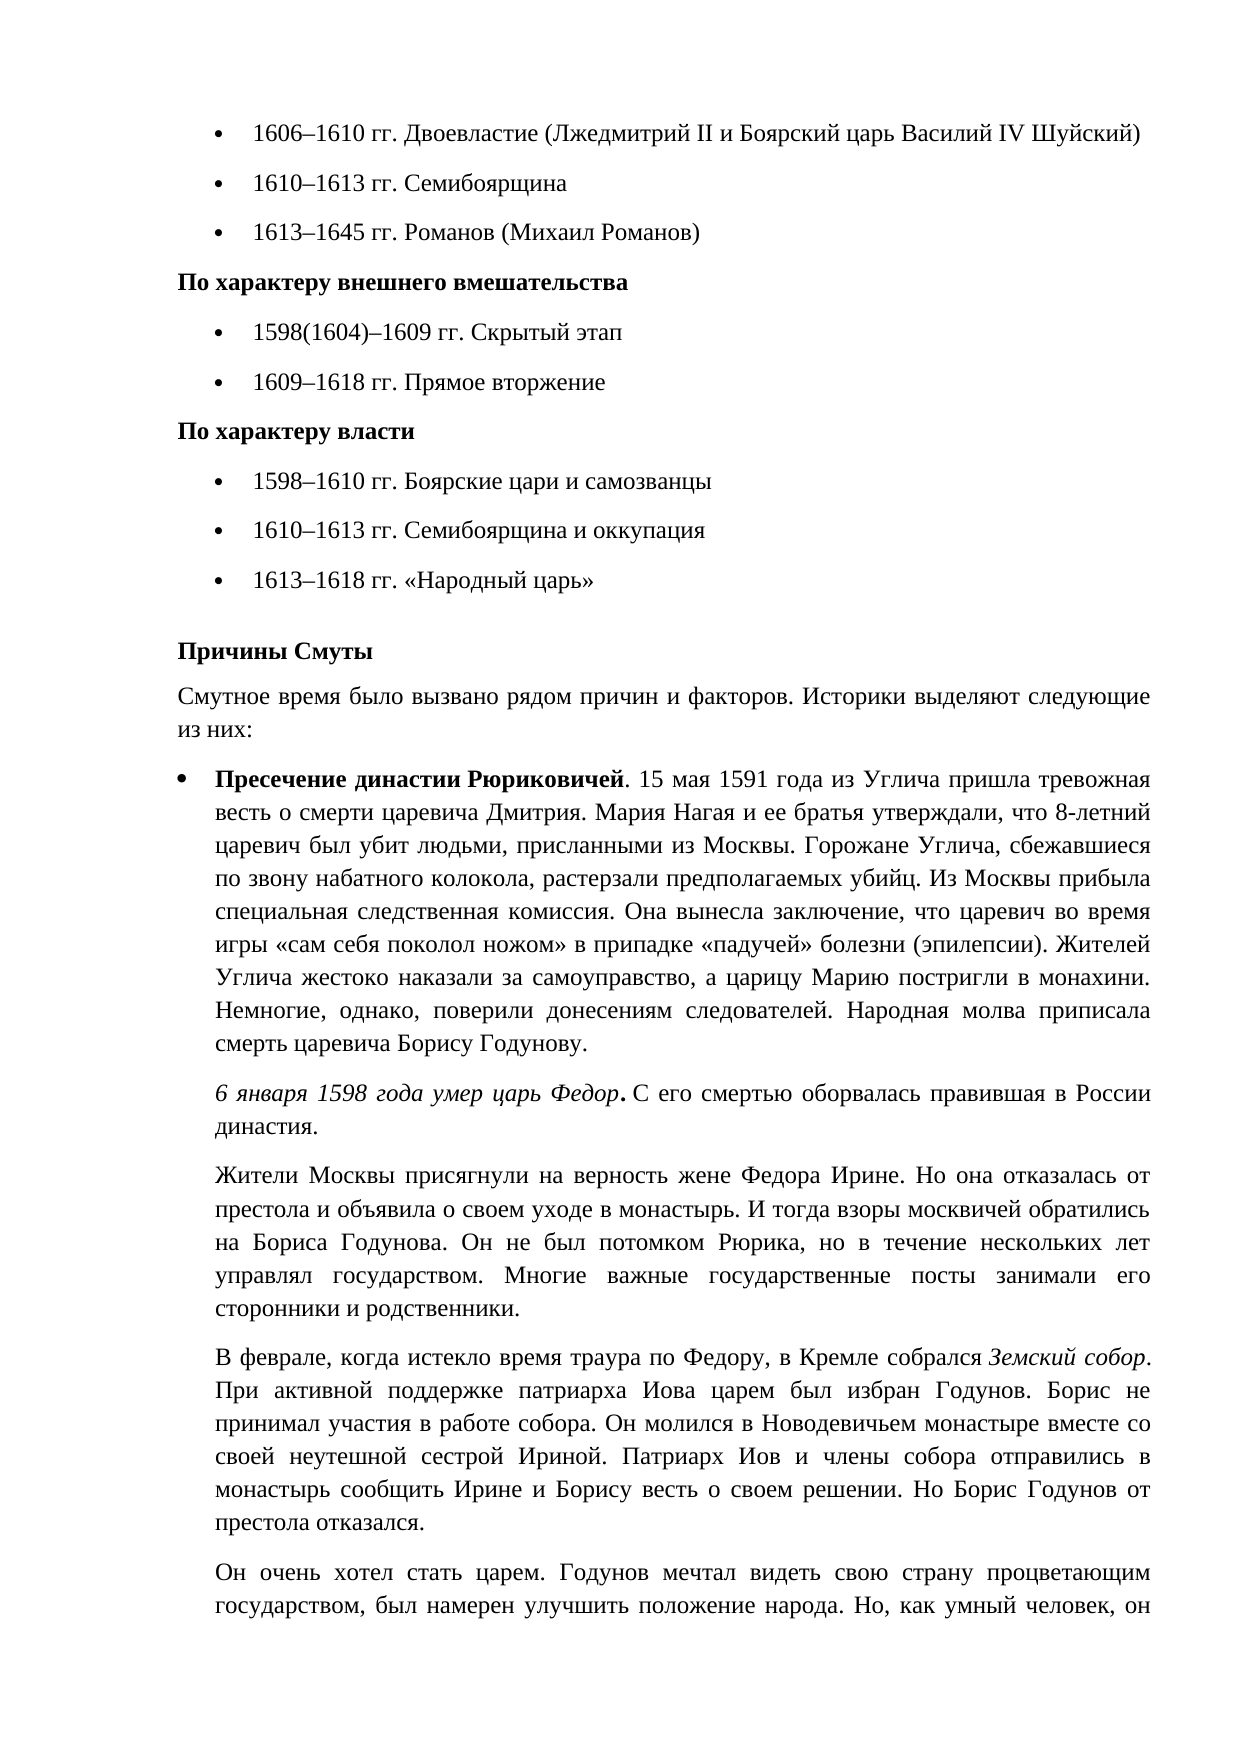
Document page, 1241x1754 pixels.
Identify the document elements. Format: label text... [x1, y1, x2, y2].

text 6 января 1598 года умер царь Федор. С его смертью оборвалась правившая в России династия. [215, 1078, 1152, 1140]
text По характеру внешнего вмешательства [177, 267, 1152, 296]
list 1598‒1610 гг. Боярские цари и самозванцы [215, 466, 1152, 495]
text В феврале, когда истекло время траура по Федору, в Кремле собрался Земский собор. При активной поддержке патриарха Иова царем был избран Годунов. Борис не принимал участия в работе собора. Он молился в Новодевичьем монастыре вместе со своей неутешной сестрой Ириной. Патриарх Иов и члены собора отправились в монастырь сообщить Ирине и Борису весть о своем решении. Но Борис Годунов от престола отказался. [215, 1342, 1152, 1536]
list 1610‒1613 гг. Семибоярщина и оккупация [215, 516, 1152, 544]
list Пресечение династии Рюриковичей. 15 мая 1591 года из Углича пришла тревожная весть о смерти царевича Дмитрия. Мария Нагая и ее братья утверждали, что 8-летний царевич был убит людьми, присланными из Москвы. Горожане Углича, сбежавшиеся по звону набатного колокола, растерзали предполагаемых убийц. Из Москвы прибыла специальная следственная комиссия. Она вынесла заключение, что царевич во время игры «сам себя поколол ножом» в припадке «падучей» болезни (эпилепсии). Жителей Углича жестоко наказали за самоуправство, а царицу Марию постригли в монахини. Немногие, однако, поверили донесениям следователей. Народная молва приписала смерть царевича Борису Годунову. [177, 764, 1152, 1057]
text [215, 1557, 1152, 1619]
text По характеру власти [177, 416, 1152, 445]
subtitle Причины Смуты [177, 636, 1152, 664]
list 1598(1604)‒1609 гг. Скрытый этап [215, 317, 1152, 346]
list 1613‒1645 гг. Романов (Михаил Романов) [215, 217, 1152, 246]
list 1606‒1610 гг. Двоевластие (Лжедмитрий II и Боярский царь Василий IV Шуйский) [215, 118, 1152, 147]
text Жители Москвы присягнули на верность жене Федора Ирине. Но она отказалась от престола и объявила о своем уходе в монастырь. И тогда взоры москвичей обратились на Бориса Годунова. Он не был потомком Рюрика, но в течение нескольких лет управлял государством. Многие важные государственные посты занимали его сторонники и родственники. [215, 1161, 1152, 1321]
list 1610‒1613 гг. Семибоярщина [215, 168, 1152, 197]
list 1613‒1618 гг. «Народный царь» [215, 565, 1152, 594]
list 1609‒1618 гг. Прямое вторжение [215, 367, 1152, 395]
text Смутное время было вызвано рядом причин и факторов. Историки выделяют следующие из них: [177, 681, 1152, 743]
